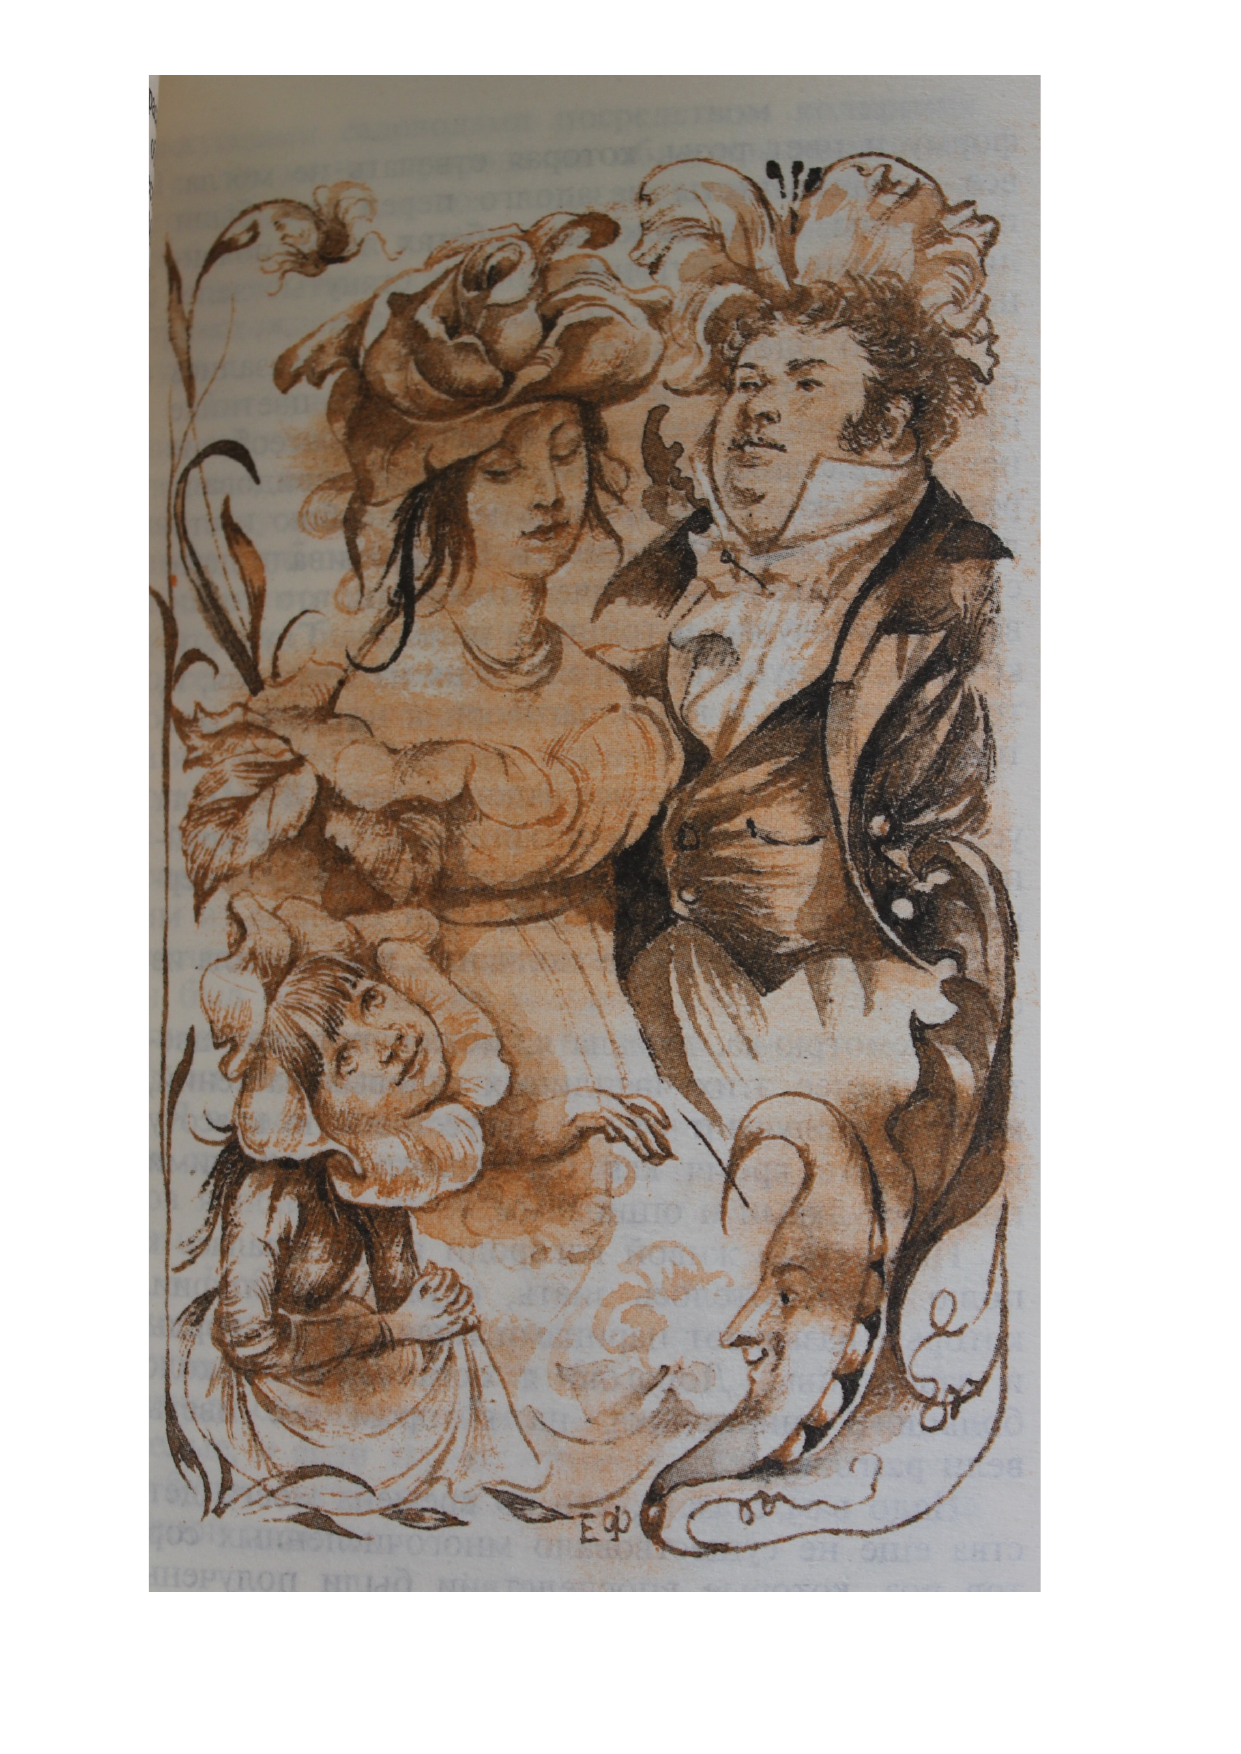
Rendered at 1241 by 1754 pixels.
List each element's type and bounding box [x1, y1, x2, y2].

picture [148, 75, 1041, 1592]
